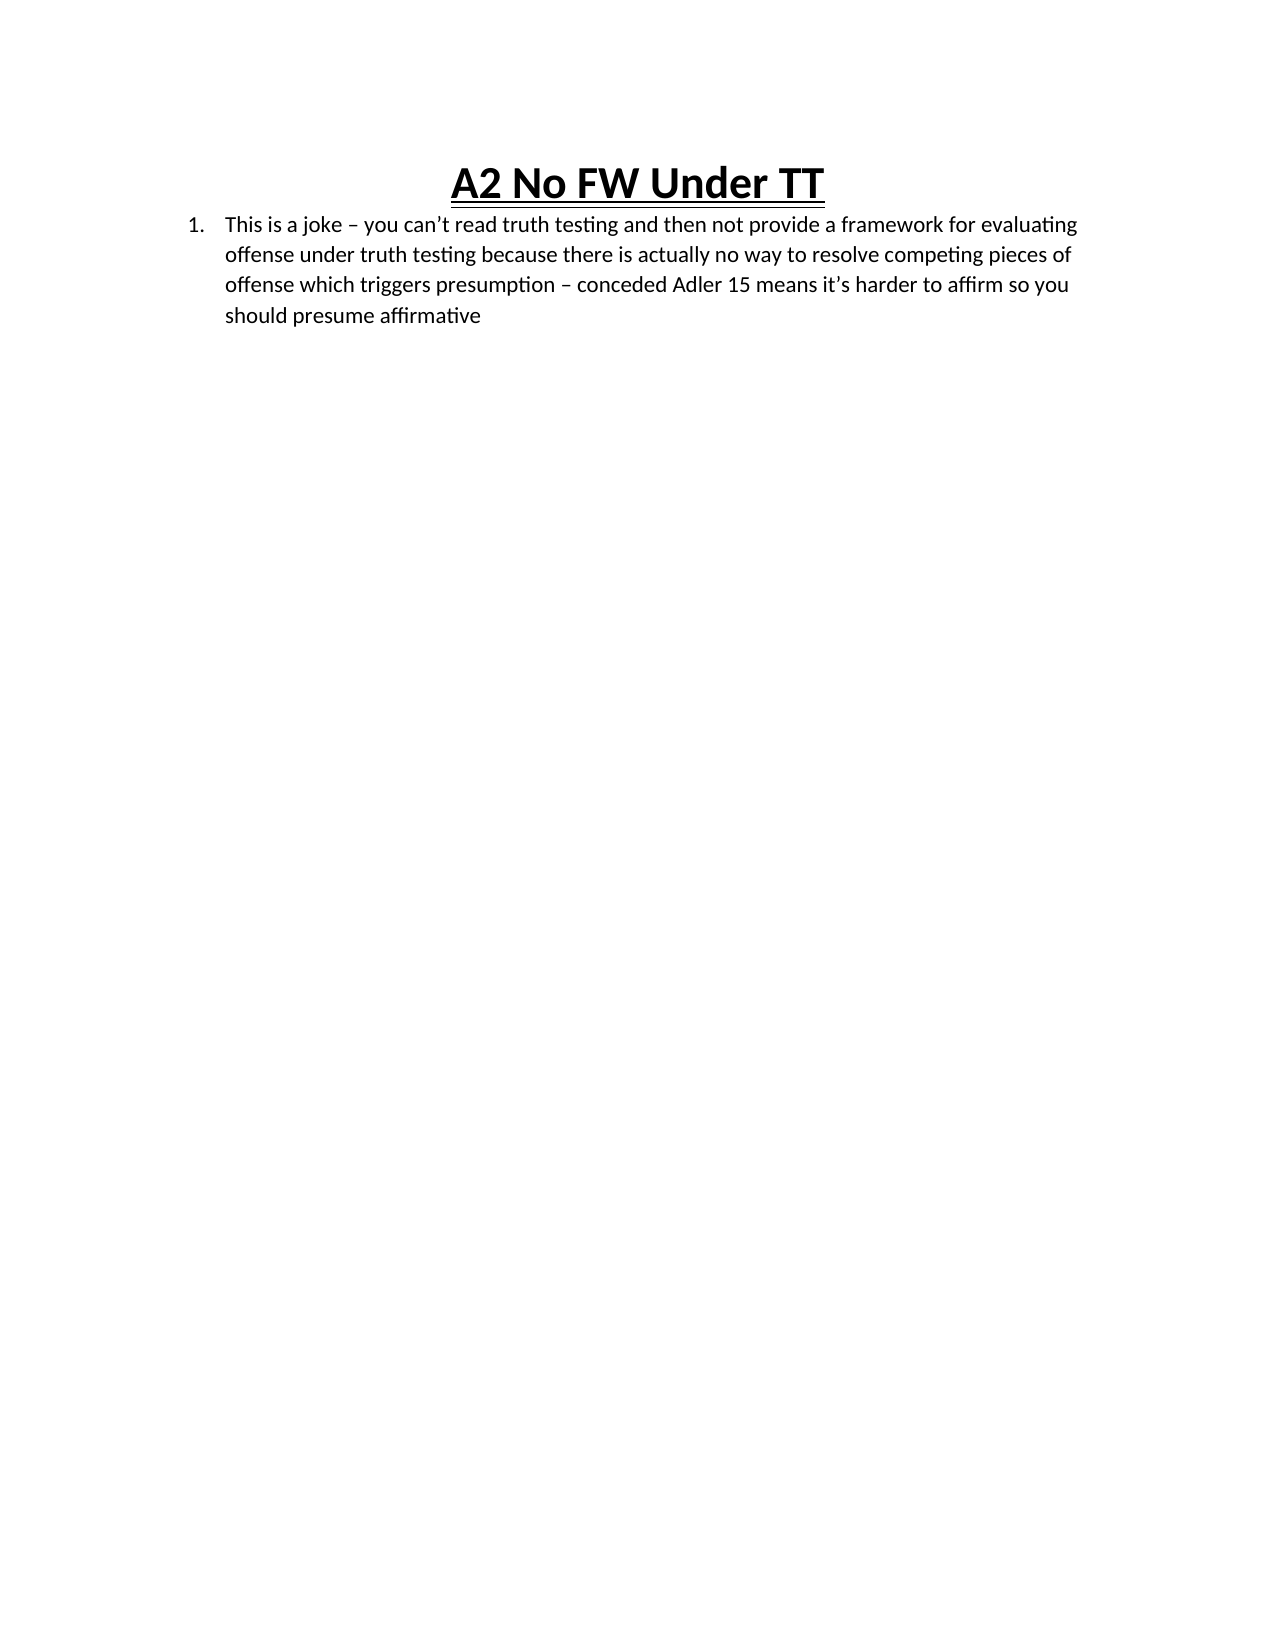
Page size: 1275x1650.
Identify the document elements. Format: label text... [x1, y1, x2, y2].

list This is a joke – you can’t read truth testing and then not provide a framework for evaluating offense under truth testing because there is actually no way to resolve competing pieces of offense which triggers presumption – conceded Adler 15 means it’s harder to affirm so you should presume affirmative [187, 210, 1125, 329]
subtitle A2 No FW Under TT [150, 154, 1125, 210]
